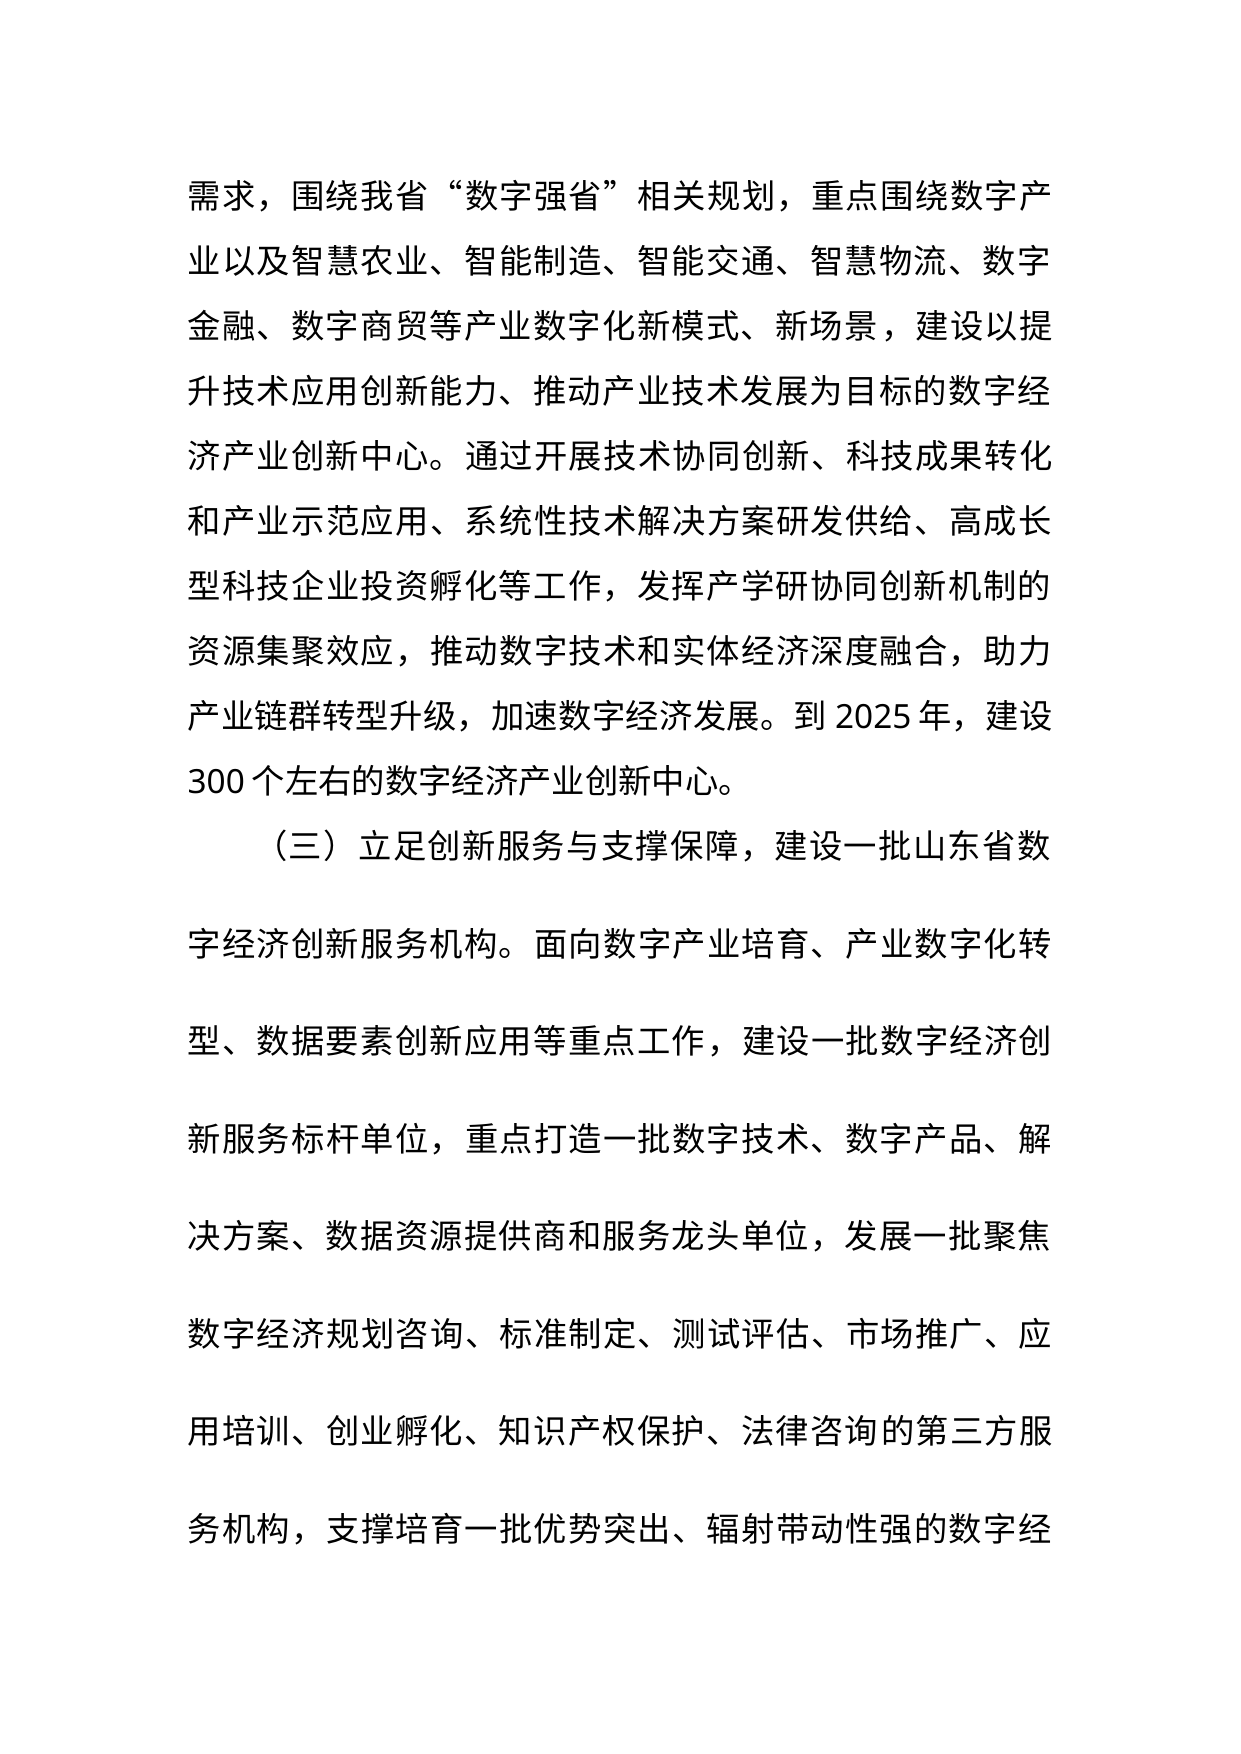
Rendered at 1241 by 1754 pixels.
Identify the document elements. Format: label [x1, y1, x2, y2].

text [187, 162, 1053, 812]
list [187, 812, 1053, 1559]
